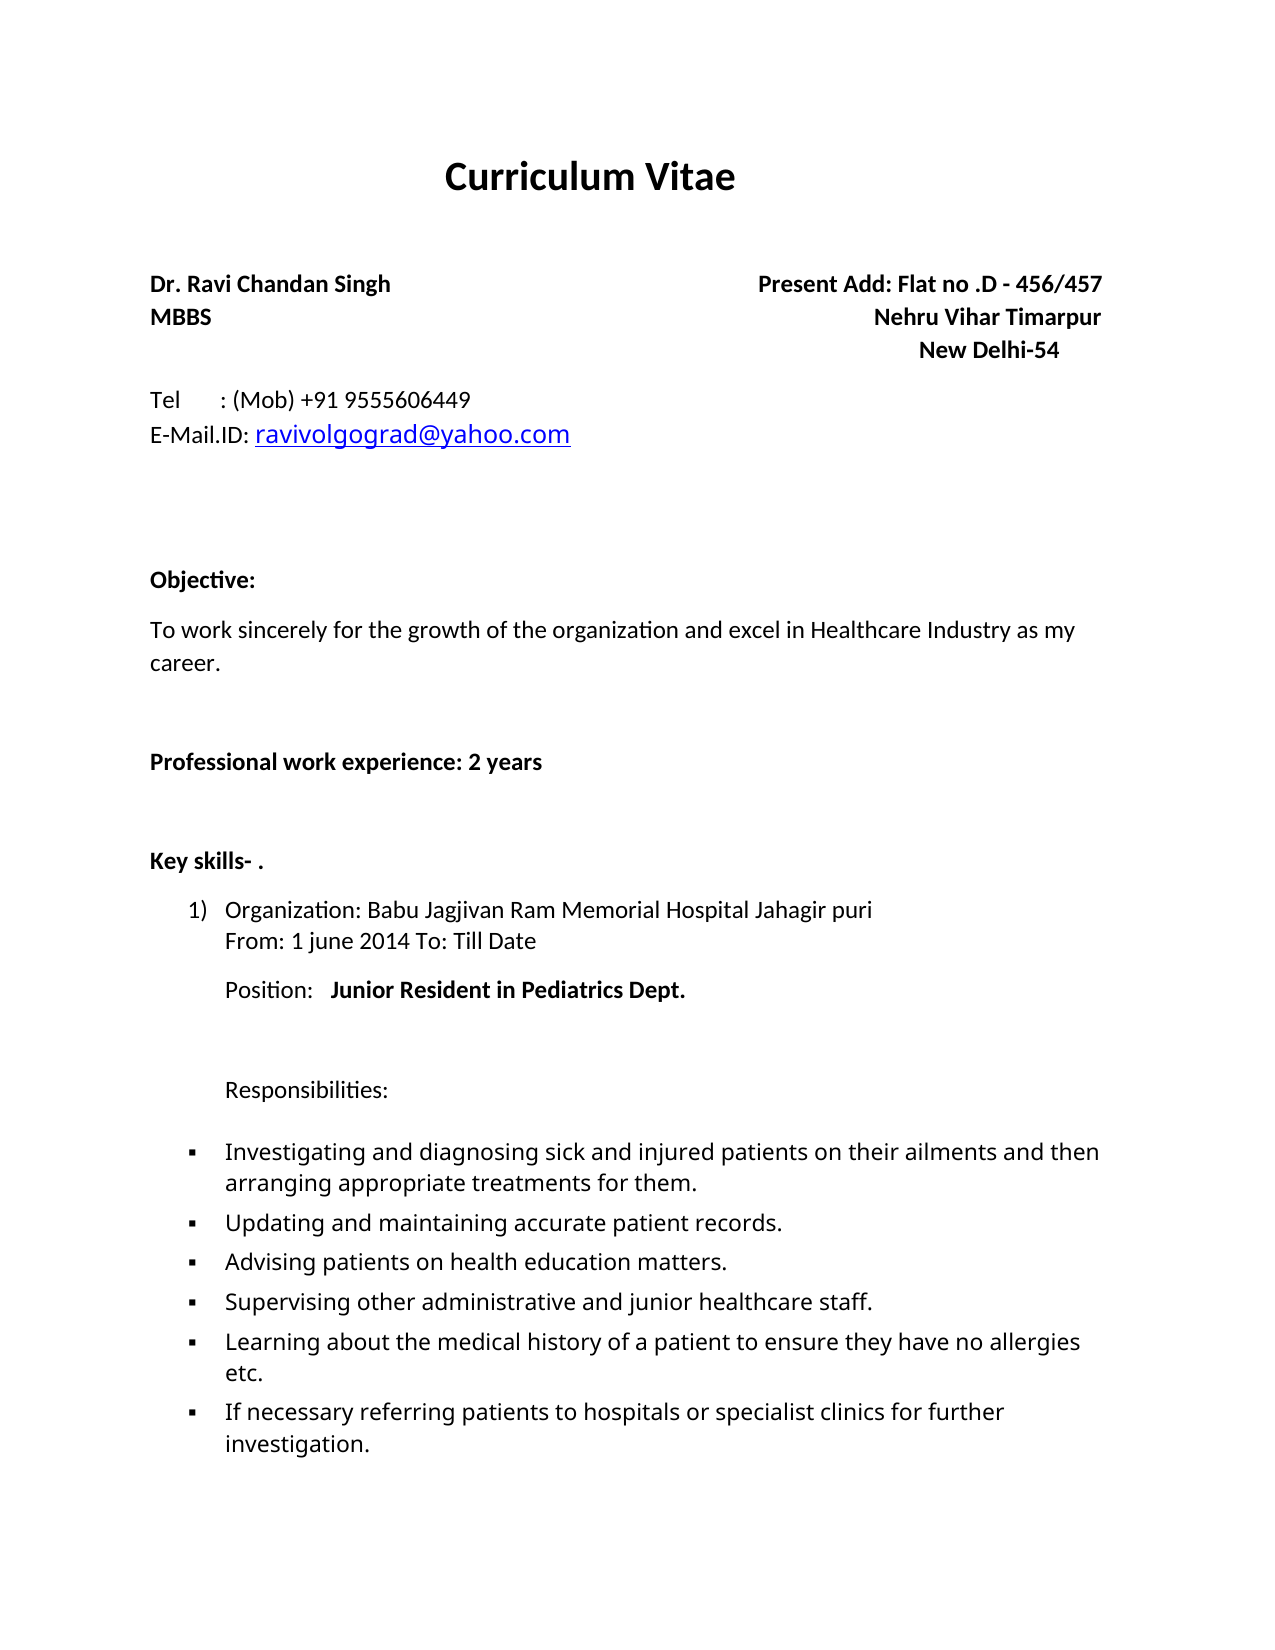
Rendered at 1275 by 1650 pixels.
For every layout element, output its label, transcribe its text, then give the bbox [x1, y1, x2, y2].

list Advising patients on health education matters. [187, 1246, 1125, 1278]
text Tel : (Mob) +91 9555606449 [150, 384, 1125, 414]
list If necessary referring patients to hospitals or specialist clinics for further investigation. [187, 1396, 1125, 1459]
text Objective: [150, 564, 1125, 595]
text Key skills- . [150, 845, 1125, 876]
text MBBS Nehru Vihar Timarpur [150, 301, 1125, 332]
list Supervising other administrative and junior healthcare staff. [187, 1286, 1125, 1317]
list Learning about the medical history of a patient to ensure they have no allergies etc. [187, 1326, 1125, 1388]
text Curriculum Vitae [297, 150, 1125, 201]
text Professional work experience: 2 years [150, 746, 1125, 776]
text E-Mail.ID: ravivolgograd@yahoo.com [150, 417, 1125, 451]
text Responsibilities: [225, 1074, 1125, 1104]
list Updating and maintaining accurate patient records. [187, 1207, 1125, 1238]
text From: 1 june 2014 To: Till Date [225, 925, 1125, 956]
text New Delhi-54 [150, 334, 1125, 365]
text To work sincerely for the growth of the organization and excel in Healthcare Industry as my career. [150, 614, 1125, 677]
text Position: Junior Resident in Pediatrics Dept. [225, 975, 1125, 1005]
list Organization: Babu Jagjivan Ram Memorial Hospital Jahagir puri [187, 894, 1125, 925]
text Dr. Ravi Chandan Singh Present Add: Flat no .D - 456/457 [150, 268, 1125, 299]
list Investigating and diagnosing sick and injured patients on their ailments and then arranging appropriate treatments for them. [187, 1136, 1125, 1198]
